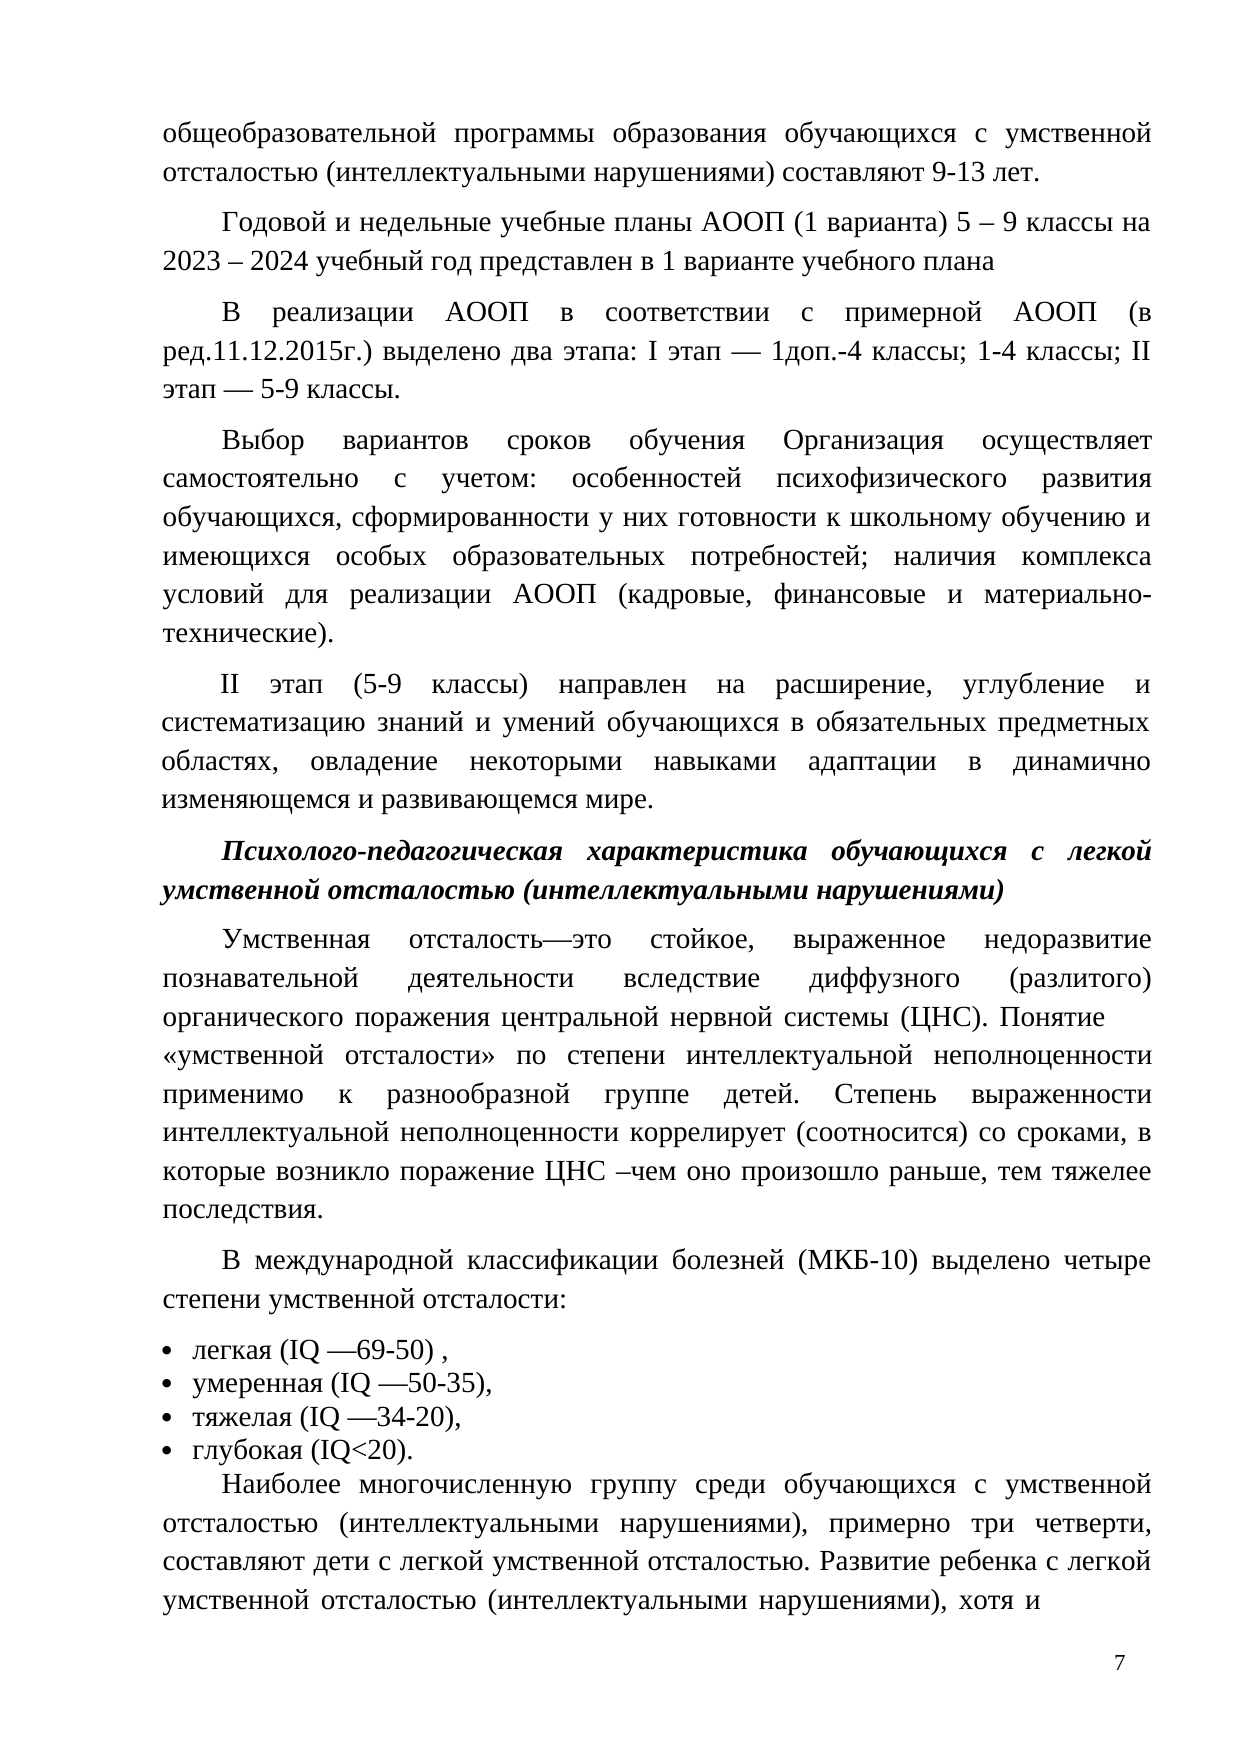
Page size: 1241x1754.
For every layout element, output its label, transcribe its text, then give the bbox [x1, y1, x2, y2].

text В реализации АООП в соответствии с примерной АООП (в ред.11.12.2015г.) выделено два этапа: I этап ― 1доп.-4 классы; 1-4 классы; II этап ― 5-9 классы. [162, 294, 1152, 405]
text Годовой и недельные учебные планы АООП (1 варианта) 5 – 9 классы на 2023 – 2024 учебный год представлен в 1 варианте учебного плана [162, 204, 1152, 276]
text Наиболее многочисленную группу среди обучающихся с умственной отсталостью (интеллектуальными нарушениями), примерно три четверти, составляют дети с легкой умственной отсталостью. Развитие ребенка с легкой умственной отсталостью (интеллектуальными нарушениями), хотя и [162, 1466, 1152, 1615]
text II этап (5-9 классы) направлен на расширение, углубление и систематизацию знаний и умений обучающихся в обязательных предметных областях, овладение некоторыми навыками адаптации в динамично изменяющемся и развивающемся мире. [161, 666, 1151, 815]
list умеренная (IQ —50-35), [162, 1366, 1180, 1399]
text Умственная отсталость—это стойкое, выраженное недоразвитие познавательной деятельности вследствие диффузного (разлитого) органического поражения центральной нервной системы (ЦНС). Понятие [162, 922, 1152, 1032]
subtitle Психолого-педагогическая характеристика обучающихся с легкой умственной отсталостью (интеллектуальными нарушениями) [162, 833, 1152, 905]
list тяжелая (IQ —34-20), [162, 1399, 1180, 1433]
list легкая (IQ —69-50) , [162, 1332, 1180, 1366]
list глубокая (IQ<20). [162, 1433, 1180, 1466]
text В международной классификации болезней (МКБ-10) выделено четыре степени умственной отсталости: [162, 1242, 1152, 1314]
text Выбор вариантов сроков обучения Организация осуществляет самостоятельно с учетом: особенностей психофизического развития обучающихся, сформированности у них готовности к школьному обучению и имеющихся особых образовательных потребностей; наличия комплекса условий для реализации АООП (кадровые, финансовые и материально- технические). [162, 422, 1152, 648]
text «умственной отсталости» по степени интеллектуальной неполноценности применимо к разнообразной группе детей. Степень выраженности интеллектуальной неполноценности коррелирует (соотносится) со сроками, в которые возникло поражение ЦНС –чем оно произошло раньше, тем тяжелее последствия. [162, 1037, 1152, 1225]
text общеобразовательной программы образования обучающихся с умственной отсталостью (интеллектуальными нарушениями) составляют 9-13 лет. [162, 115, 1152, 187]
